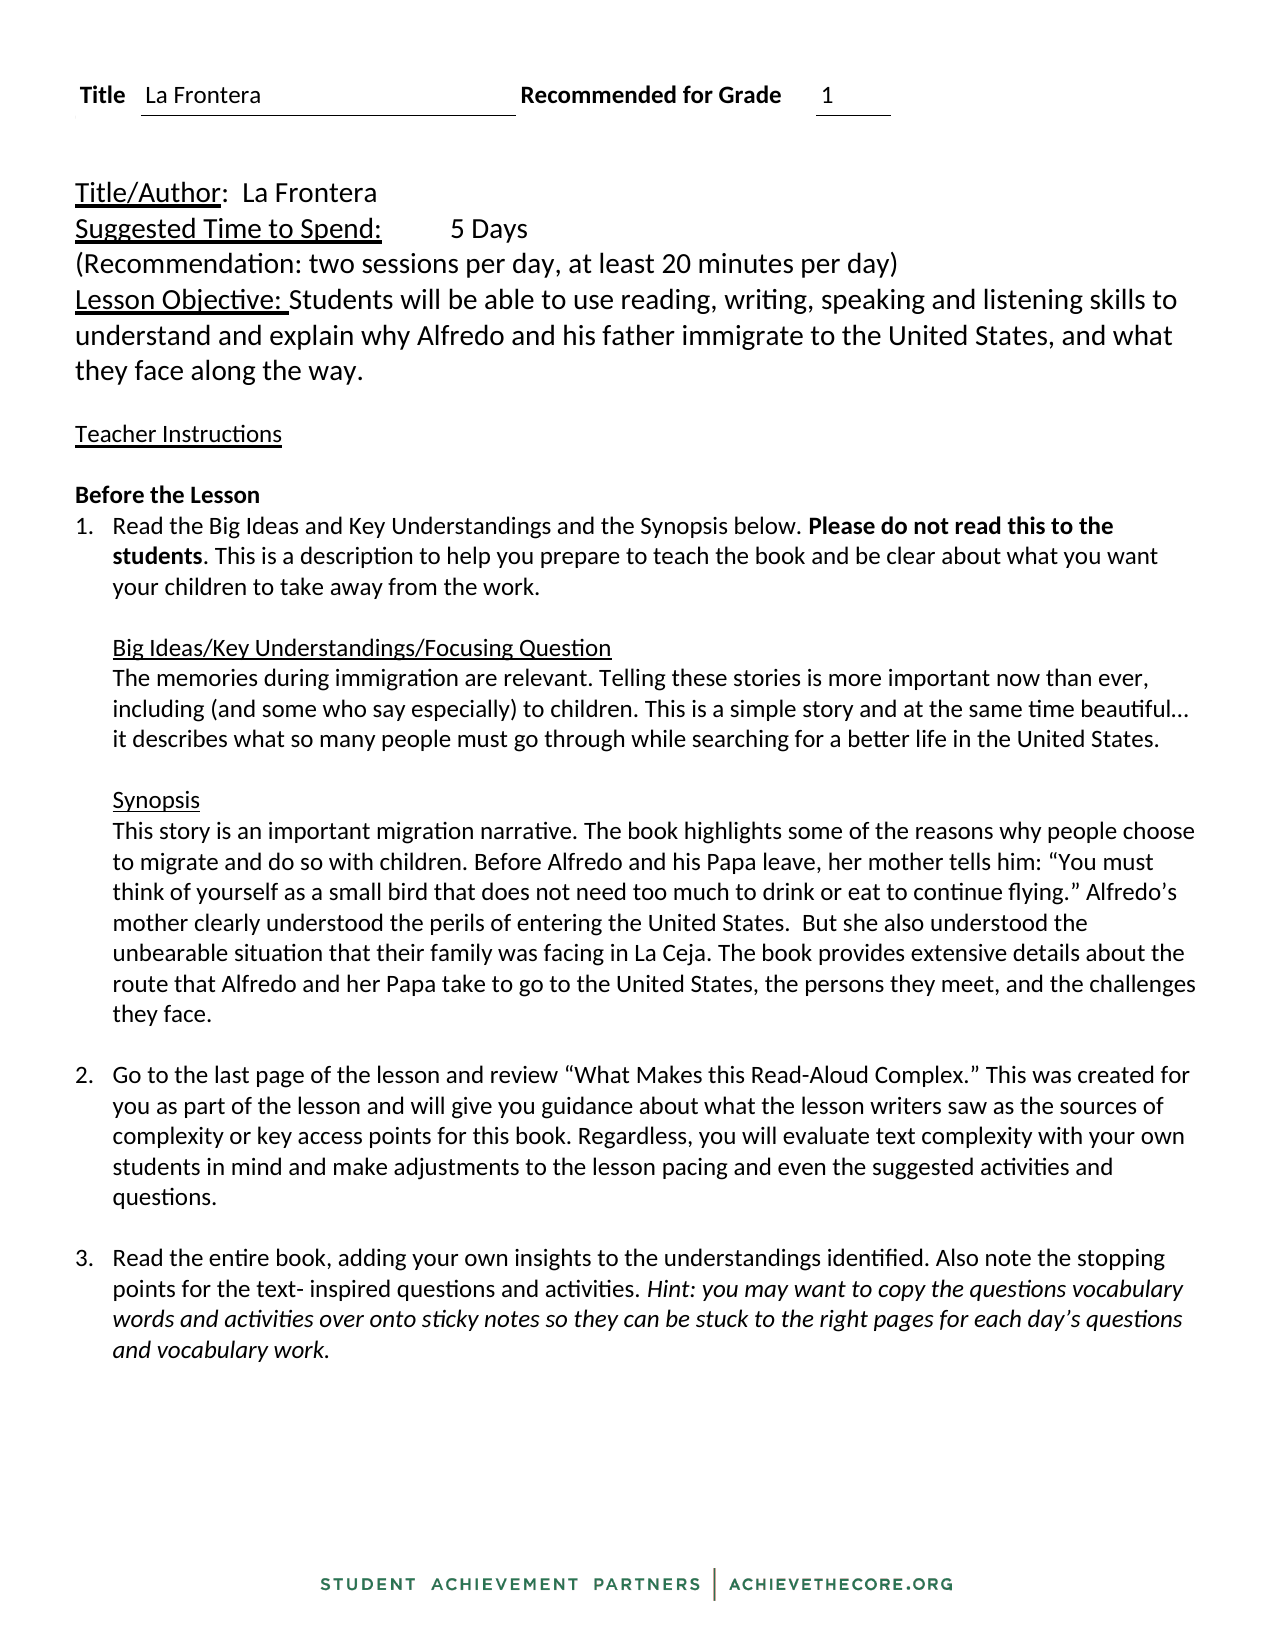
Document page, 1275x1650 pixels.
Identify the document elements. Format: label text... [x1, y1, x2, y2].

text (Recommendation: two sessions per day, at least 20 minutes per day) [75, 245, 1200, 281]
text Before the Lesson [75, 479, 1200, 510]
list Go to the last page of the lesson and review “What Makes this Read-Aloud Complex.” This was created for you as part of the lesson and will give you guidance about what the lesson writers saw as the sources of complexity or key access points for this book. Regardless, you will evaluate text complexity with your own students in mind and make adjustments to the lesson pacing and even the suggested activities and questions. [75, 1059, 1200, 1212]
text Title/Author: La Frontera [75, 174, 1200, 210]
text Synopsis [112, 784, 1200, 815]
text The memories during immigration are relevant. Telling these stories is more important now than ever, including (and some who say especially) to children. This is a simple story and at the same time beautiful… it describes what so many people must go through while searching for a better life in the United States. [112, 662, 1200, 754]
text Big Ideas/Key Understandings/Focusing Question [112, 632, 1200, 662]
text Teacher Instructions [75, 418, 1200, 449]
text Suggested Time to Spend: 5 Days [75, 210, 1200, 245]
text Lesson Objective: Students will be able to use reading, writing, speaking and listening skills to understand and explain why Alfredo and his father immigrate to the United States, and what they face along the way. [75, 281, 1200, 388]
picture [306, 1563, 969, 1605]
list Read the entire book, adding your own insights to the understandings identified. Also note the stopping points for the text- inspired questions and activities. Hint: you may want to copy the questions vocabulary words and activities over onto sticky notes so they can be stuck to the right pages for each day’s questions and vocabulary work. [75, 1242, 1200, 1364]
list Read the Big Ideas and Key Understandings and the Synopsis below. Please do not read this to the students. This is a description to help you prepare to teach the book and be clear about what you want your children to take away from the work. [75, 510, 1200, 601]
text This story is an important migration narrative. The book highlights some of the reasons why people choose to migrate and do so with children. Before Alfredo and his Papa leave, her mother tells him: “You must think of yourself as a small bird that does not need too much to drink or eat to continue flying.” Alfredo’s mother clearly understood the perils of entering the United States. But she also understood the unbearable situation that their family was facing in La Ceja. The book provides extensive details about the route that Alfredo and her Papa take to go to the United States, the persons they meet, and the challenges they face. [112, 815, 1200, 1029]
